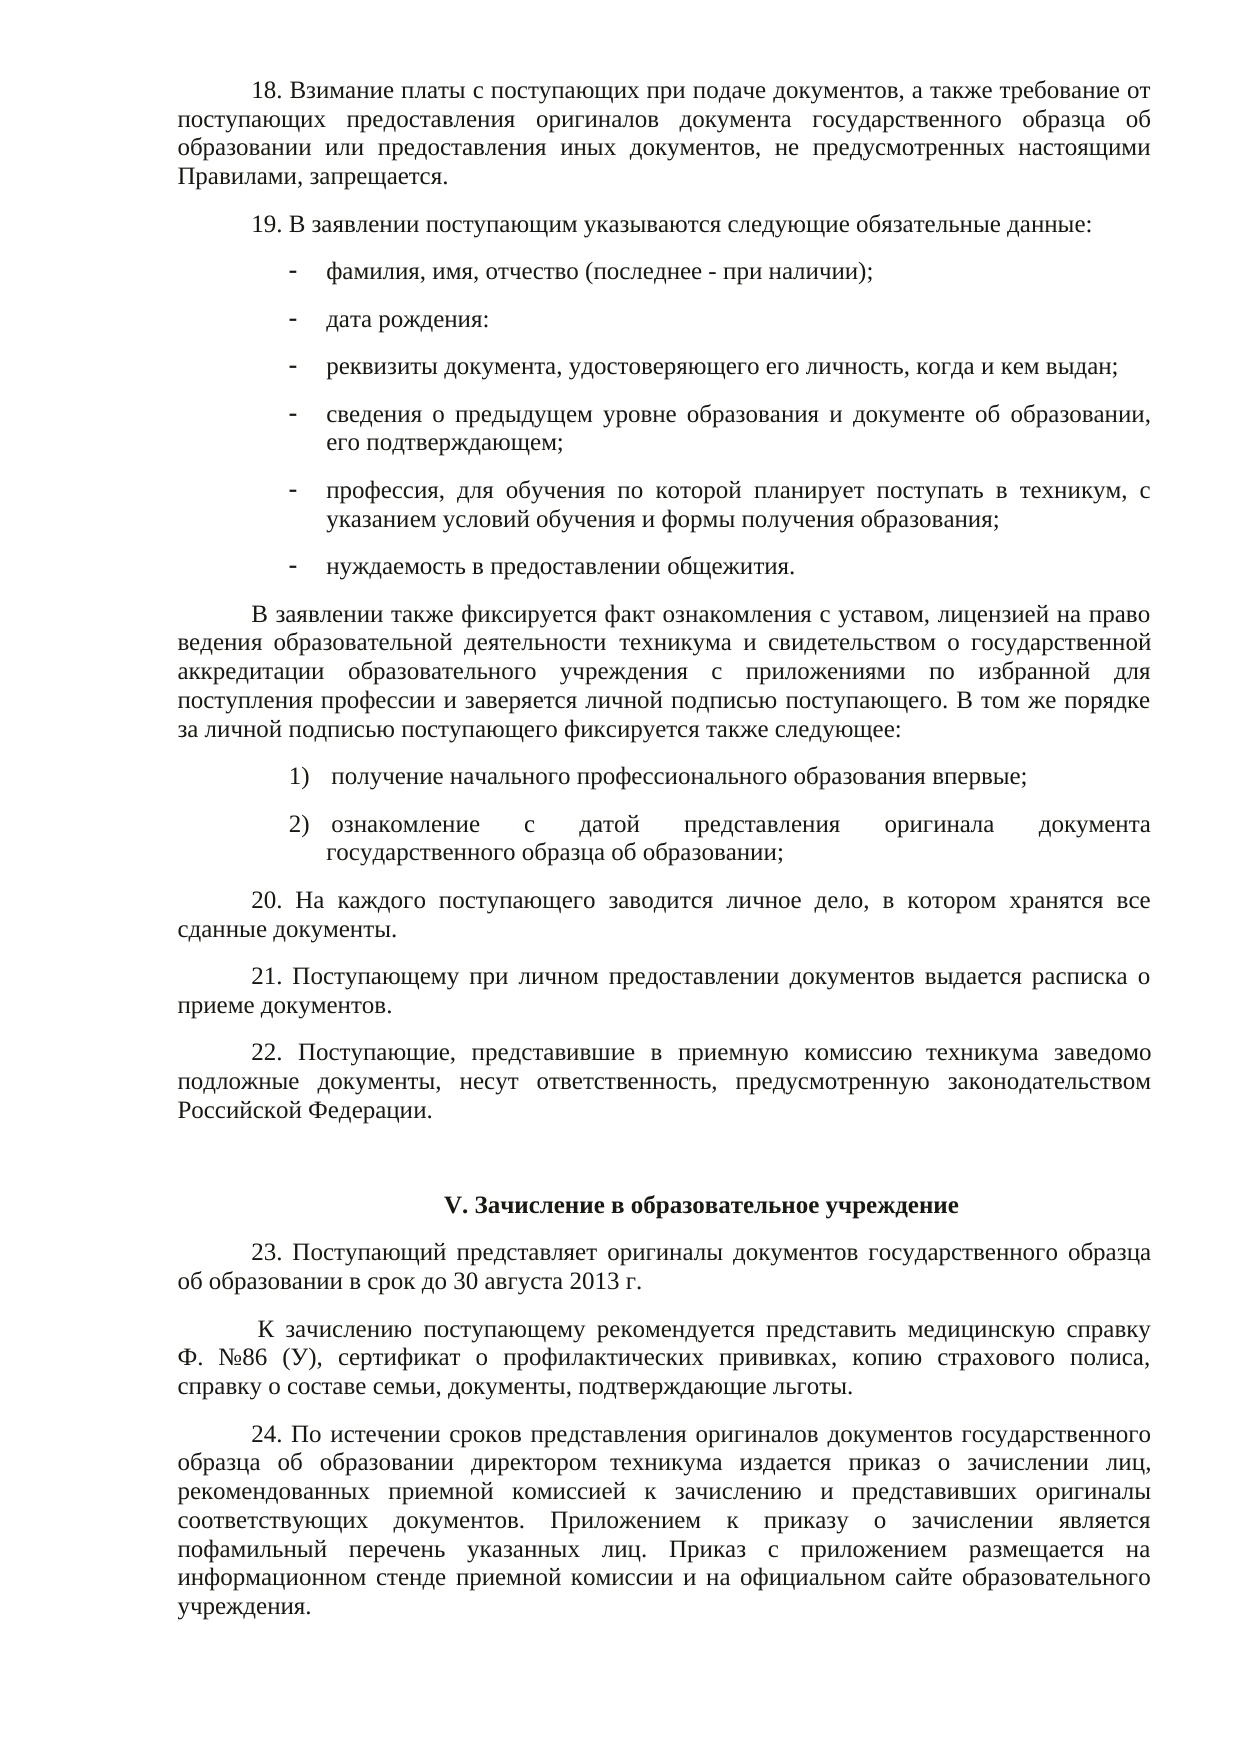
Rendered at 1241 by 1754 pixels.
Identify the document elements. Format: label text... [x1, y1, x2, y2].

text 19. В заявлении поступающим указываются следующие обязательные данные: [177, 209, 1152, 237]
text В заявлении также фиксируется факт ознакомления с уставом, лицензией на право ведения образовательной деятельности техникума и свидетельством о государственной аккредитации образовательного учреждения с приложениями по избранной для поступления профессии и заверяется личной подписью поступающего. В том же порядке за личной подписью поступающего фиксируется также следующее: [177, 599, 1152, 742]
text 23. Поступающий представляет оригиналы документов государственного образца об образовании в срок до 30 августа 2013 г. [177, 1237, 1152, 1295]
text V. Зачисление в образовательное учреждение [177, 1190, 1152, 1219]
text 18. Взимание платы с поступающих при подаче документов, а также требование от поступающих предоставления оригиналов документа государственного образца об образовании или предоставления иных документов, не предусмотренных настоящими Правилами, запрещается. [177, 75, 1152, 190]
text  дата рождения: [288, 304, 1152, 332]
text 24. По истечении сроков представления оригиналов документов государственного образца об образовании директором техникума издается приказ о зачислении лиц, рекомендованных приемной комиссией к зачислению и представивших оригиналы соответствующих документов. Приложением к приказу о зачислении является пофамильный перечень указанных лиц. Приказ с приложением размещается на информационном стенде приемной комиссии и на официальном сайте образовательного учреждения. [177, 1419, 1152, 1620]
text 20. На каждого поступающего заводится личное дело, в котором хранятся все сданные документы. [177, 885, 1152, 942]
text К зачислению поступающему рекомендуется представить медицинскую справку Ф. №86 (У), сертификат о профилактических прививках, копию страхового полиса, справку о составе семьи, документы, подтверждающие льготы. [177, 1314, 1152, 1400]
text  нуждаемость в предоставлении общежития. [288, 551, 1152, 580]
text  сведения о предыдущем уровне образования и документе об образовании, его подтверждающем; [288, 399, 1152, 456]
text  реквизиты документа, удостоверяющего его личность, когда и кем выдан; [288, 351, 1152, 380]
text 1) получение начального профессионального образования впервые; [288, 761, 1152, 790]
text 21. Поступающему при личном предоставлении документов выдается расписка о приеме документов. [177, 961, 1152, 1019]
text 22. Поступающие, представившие в приемную комиссию техникума заведомо подложные документы, несут ответственность, предусмотренную законодательством Российской Федерации. [177, 1037, 1152, 1124]
text  профессия, для обучения по которой планирует поступать в техникум, с указанием условий обучения и формы получения образования; [288, 475, 1152, 532]
text  фамилия, имя, отчество (последнее - при наличии); [288, 256, 1152, 285]
text 2) ознакомление с датой представления оригинала документа государственного образца об образовании; [288, 809, 1152, 866]
